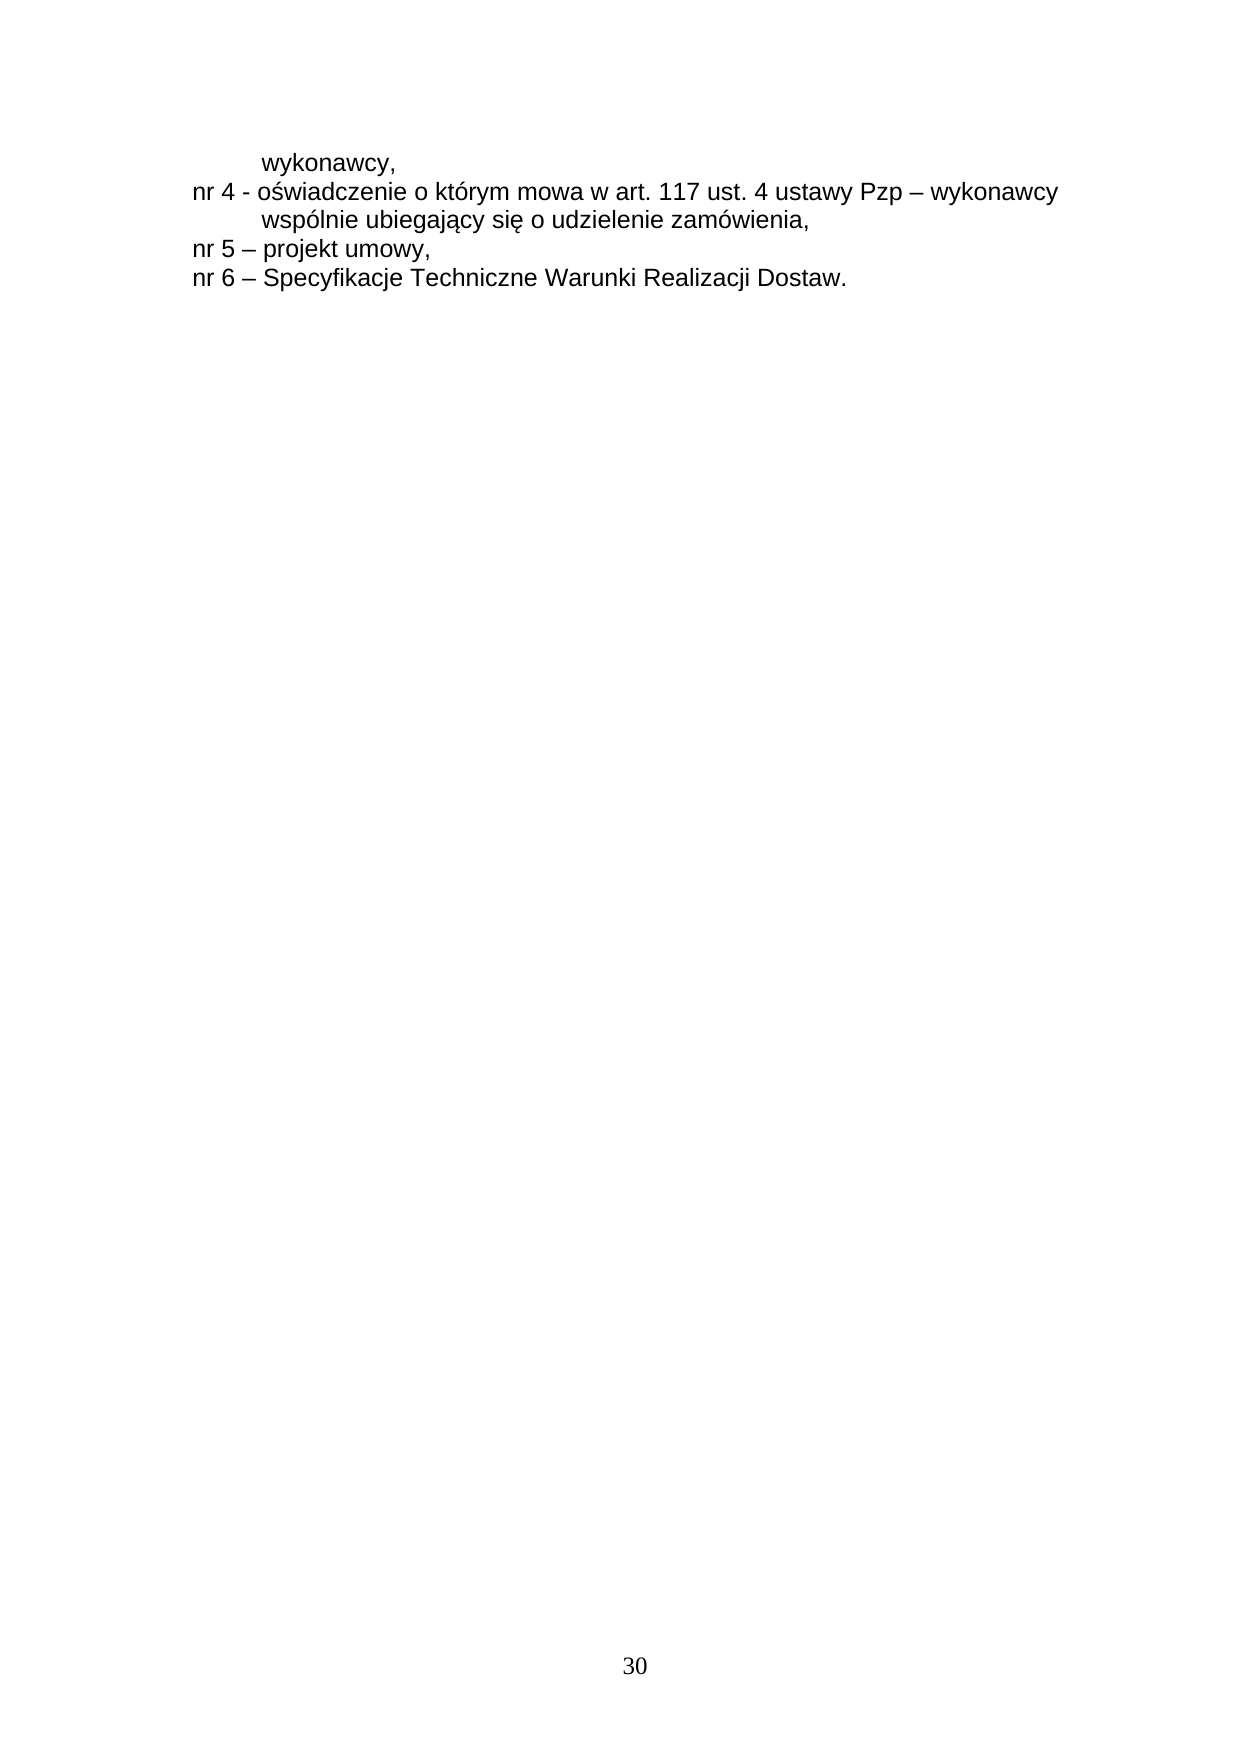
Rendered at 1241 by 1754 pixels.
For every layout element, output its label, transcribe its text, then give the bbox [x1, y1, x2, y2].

text wykonawcy, [192, 148, 1092, 176]
text wspólnie ubiegający się o udzielenie zamówienia, [192, 205, 1092, 234]
text nr 6 – Specyfikacje Techniczne Warunki Realizacji Dostaw. [192, 263, 1092, 291]
text nr 4 - oświadczenie o którym mowa w art. 117 ust. 4 ustawy Pzp – wykonawcy [192, 176, 1092, 205]
text nr 5 – projekt umowy, [192, 234, 1092, 263]
